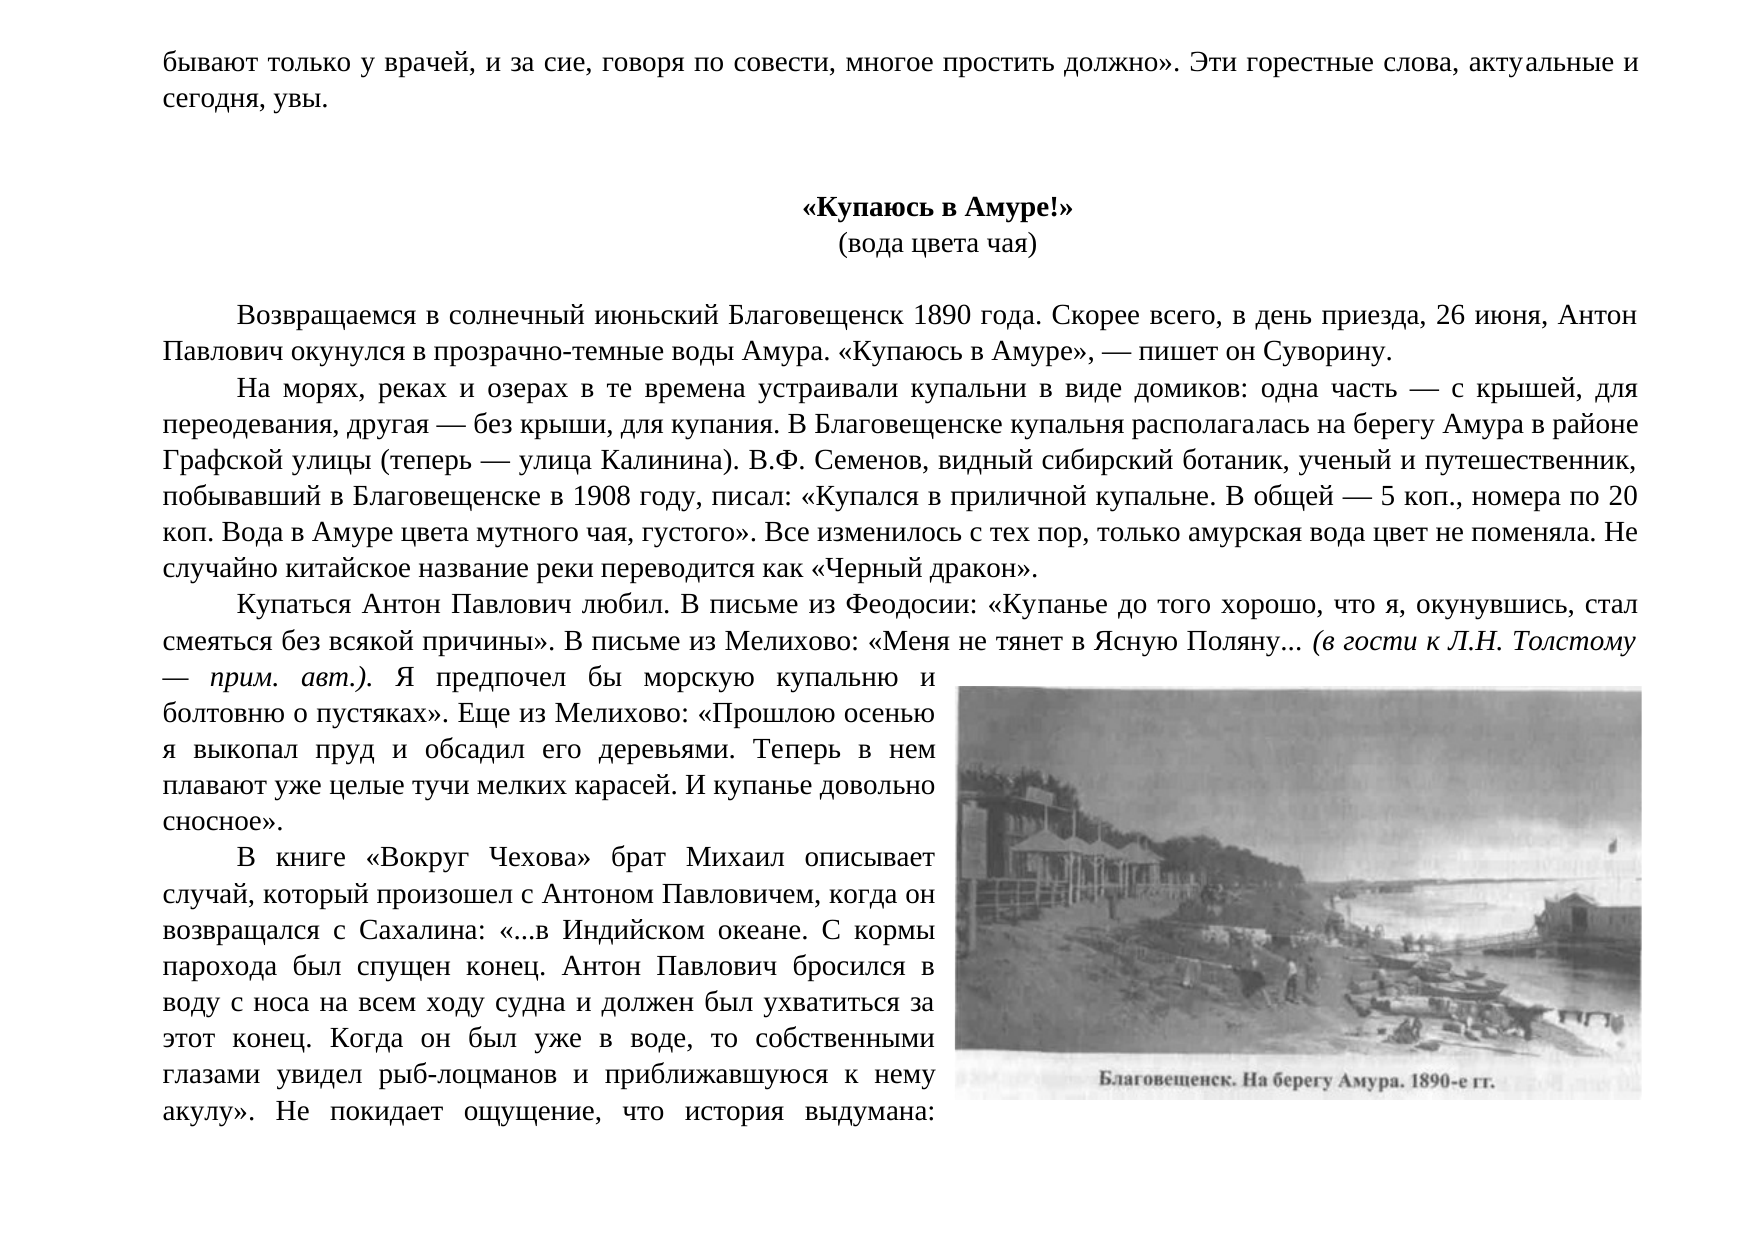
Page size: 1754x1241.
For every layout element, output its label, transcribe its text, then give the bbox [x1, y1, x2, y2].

text Возвращаемся в солнечный июньский Благовещенск 1890 года. Скорее всего, в день приезда, 26 июня, Антон Павлович окунулся в прозрачно-темные воды Амура. «Купаюсь в Амуре», — пишет он Суворину. [162, 297, 1639, 367]
text Купаться Антон Павлович любил. В письме из Феодосии: «Купанье до того хорошо, что я, окунувшись, стал смеяться без всякой причины». В письме из Мелихово: «Меня не тянет в Ясную Поляну... (в гости к Л.Н. Толстому — прим. авт.). Я предпочел бы морскую купальню и болтовню о пустяках». Еще из Мелихово: «Прошлою осенью я выкопал пруд и обсадил его деревьями. Теперь в нем плавают уже целые тучи мелких карасей. И купанье довольно сносное». [162, 587, 1639, 837]
text На морях, реках и озерах в те времена устраивали купальни в виде домиков: одна часть — с крышей, для переодевания, другая — без крыши, для купания. В Благовещенске купальня располагалась на берегу Амура в районе Графской улицы (теперь — улица Калинина). В.Ф. Семенов, видный сибирский ботаник, ученый и путешественник, побывавший в Благовещенске в 1908 году, писал: «Купался в приличной купальне. В общей — 5 коп., номера по 20 коп. Вода в Амуре цвета мутного чая, густого». Все изменилось с тех пор, только амурская вода цвет не поменяла. Не случайно китайское название реки переводится как «Черный дракон». [162, 370, 1639, 584]
picture [954, 686, 1642, 1100]
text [162, 44, 1639, 114]
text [162, 839, 1639, 1126]
text (вода цвета чая) [162, 225, 1639, 259]
text «Купаюсь в Амуре!» [162, 189, 1639, 222]
